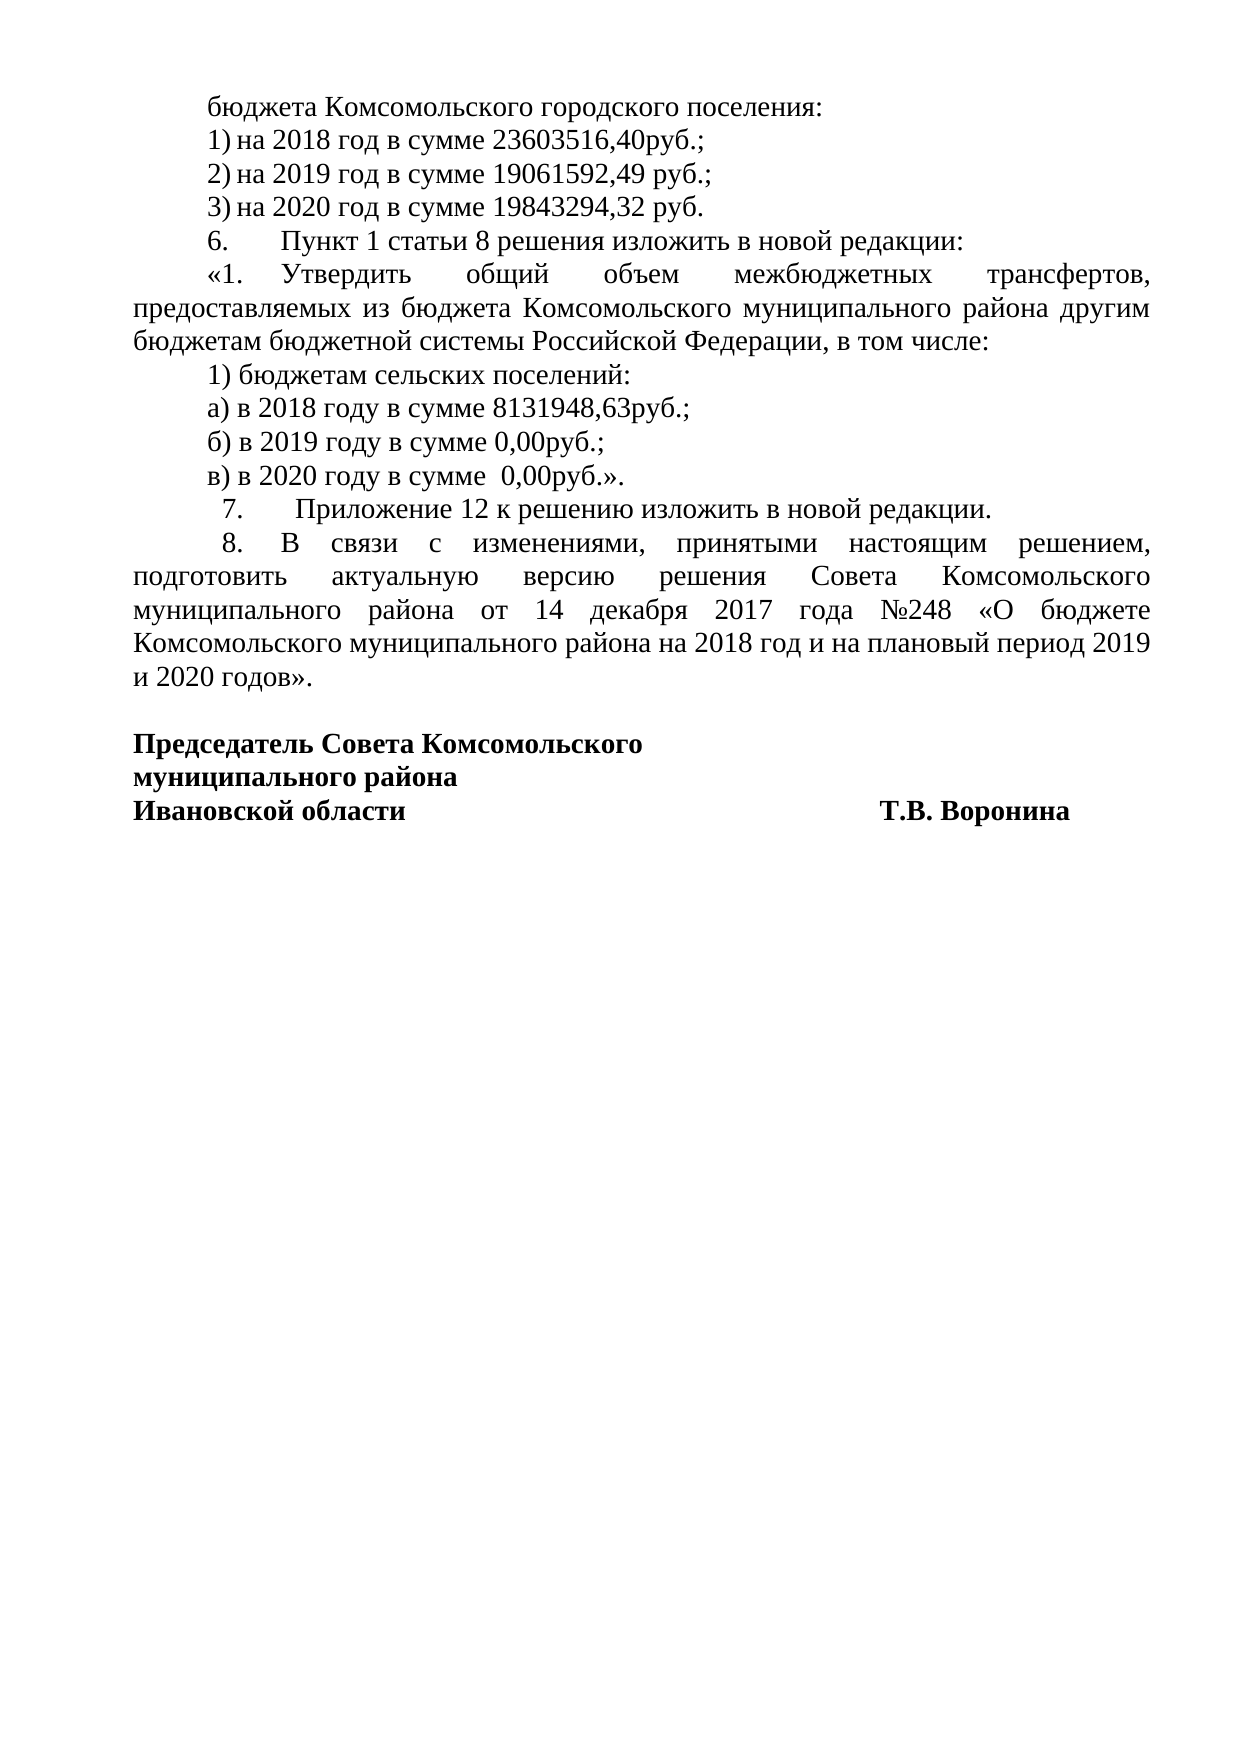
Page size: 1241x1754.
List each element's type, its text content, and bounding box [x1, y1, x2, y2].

list на 2019 год в сумме 19061592,49 руб.; [133, 156, 1152, 189]
text Председатель Совета Комсомольского [133, 726, 1152, 759]
text б) в 2019 году в сумме 0,00руб.; [133, 424, 1152, 458]
list на 2020 год в сумме 19843294,32 руб. [133, 189, 1152, 223]
list Пункт 1 статьи 8 решения изложить в новой редакции: [133, 223, 1152, 256]
list Приложение 12 к решению изложить в новой редакции. [222, 491, 1152, 525]
text муниципального района [133, 759, 1152, 793]
text а) в 2018 году в сумме 8131948,63руб.; [133, 391, 1152, 424]
text 1) бюджетам сельских поселений: [133, 357, 1152, 391]
text бюджета Комсомольского городского поселения: [133, 89, 1152, 122]
text «1. Утвердить общий объем межбюджетных трансфертов, предоставляемых из бюджета Комсомольского муниципального района другим бюджетам бюджетной системы Российской Федерации, в том числе: [133, 256, 1152, 357]
list на 2018 год в сумме 23603516,40руб.; [133, 122, 1152, 156]
list В связи с изменениями, принятыми настоящим решением, подготовить актуальную версию решения Совета Комсомольского муниципального района от 14 декабря 2017 года №248 «О бюджете Комсомольского муниципального района на 2018 год и на плановый период 2019 и 2020 годов». [133, 525, 1152, 692]
text в) в 2020 году в сумме 0,00руб.». [133, 458, 1152, 491]
text Ивановской области Т.В. Воронина [133, 793, 1152, 827]
